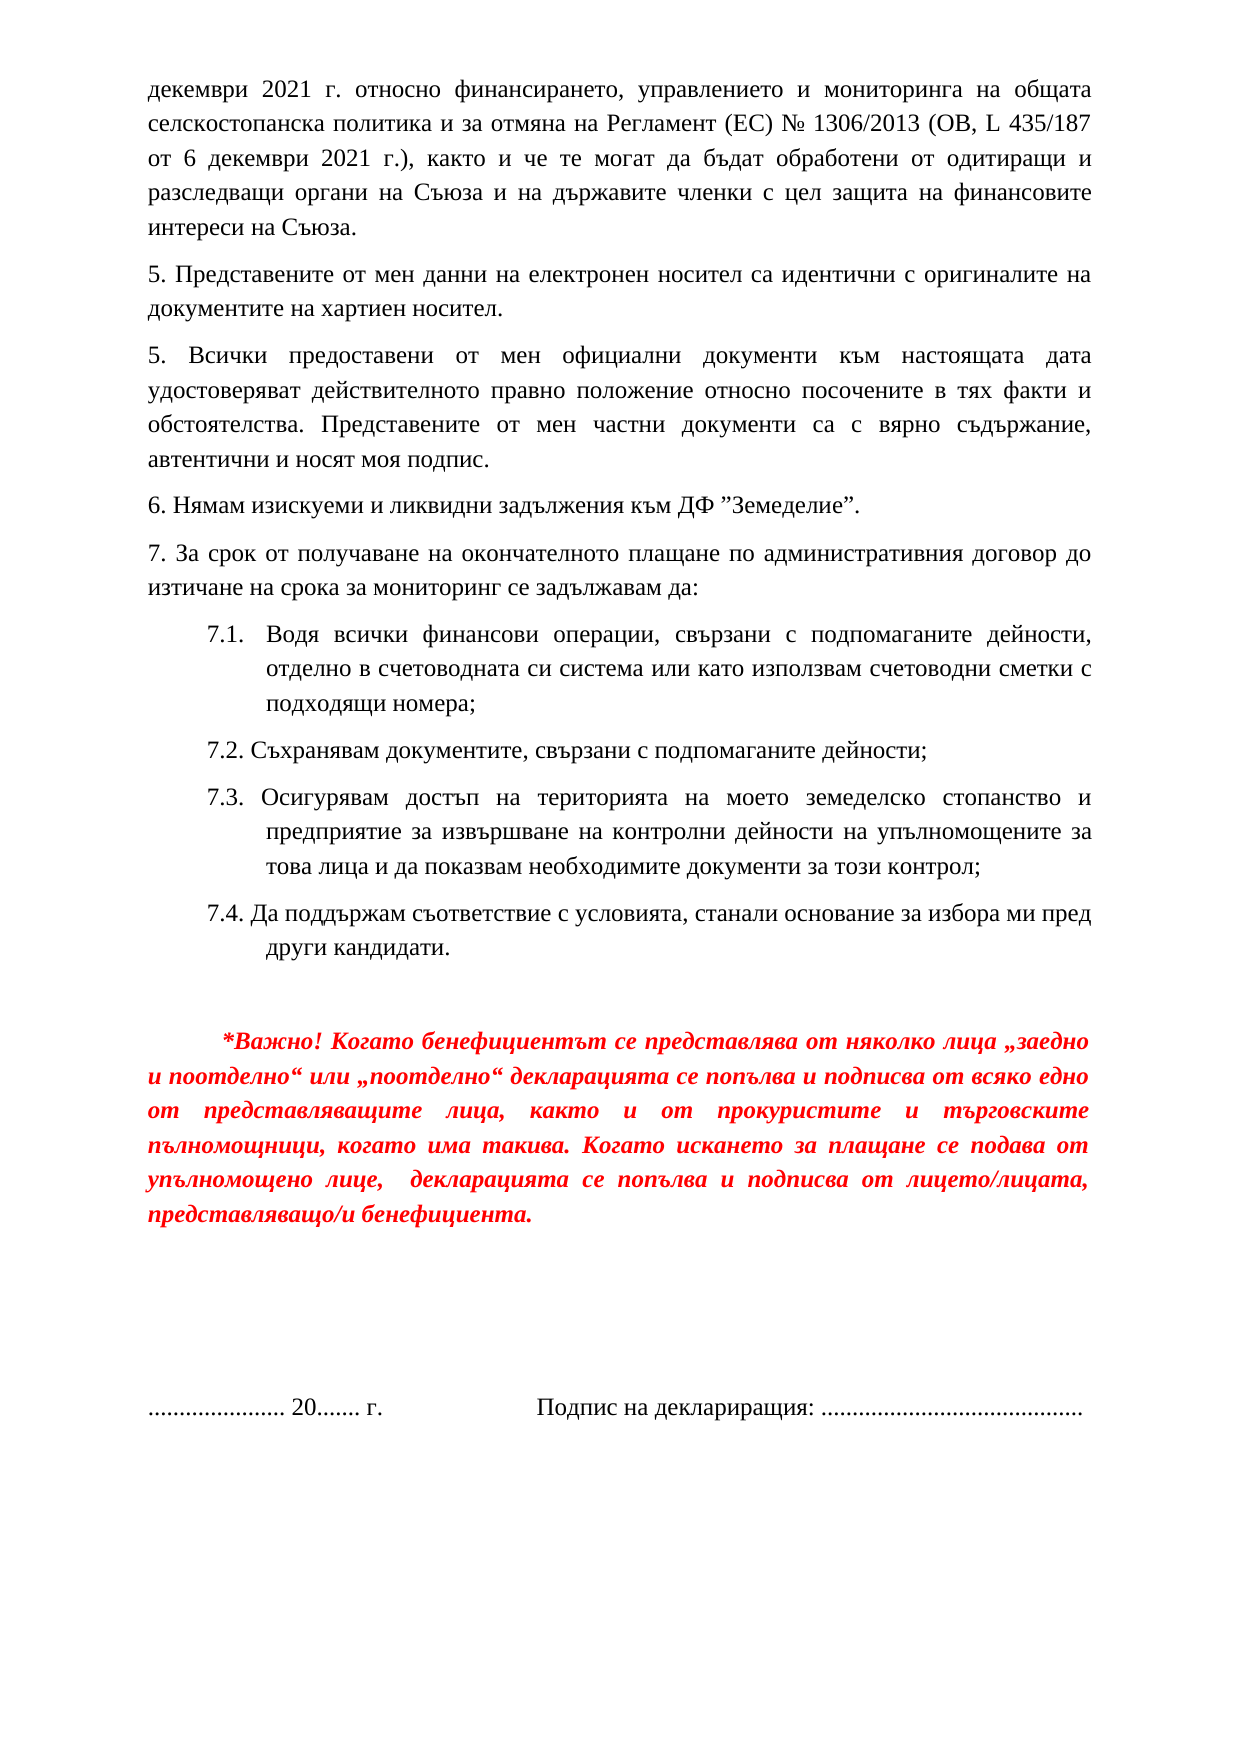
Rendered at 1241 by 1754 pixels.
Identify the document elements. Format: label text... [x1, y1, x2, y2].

list 7.2. Съхранявам документите, свързани с подпомаганите дейности; [207, 735, 1093, 764]
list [148, 74, 1093, 241]
text 7. За срок от получаване на окончателното плащане по административния договор до изтичане на срока за мониторинг се задължавам да: [148, 538, 1093, 601]
list 5. Представените от мен данни на електронен носител са идентични с оригиналите на документите на хартиен носител. [148, 259, 1093, 322]
list 7.3. Осигурявам достъп на територията на моето земеделско стопанство и предприятие за извършване на контролни дейности на упълномощените за това лица и да показвам необходимите документи за този контрол; [207, 782, 1093, 880]
list 7.1. Водя всички финансови операции, свързани с подпомаганите дейности, отделно в счетоводната си система или като използвам счетоводни сметки с подходящи номера; [207, 619, 1093, 717]
text 6. Нямам изискуеми и ликвидни задължения към ДФ ”Земеделие”. [148, 491, 1093, 519]
text *Важно! Когато бенефициентът се представлява от няколко лица „заедно и поотделно“ или „поотделно“ декларацията се попълва и подписва от всяко едно от представляващите лица, както и от прокуристите и търговските пълномощници, когато има такива. Когато искането за плащане се подава от упълномощено лице, декларацията се попълва и подписва от лицето/лицата, представляващо/и бенефициента. [148, 1026, 1093, 1227]
text 5. Всички предоставени от мен официални документи към настоящата дата удостоверяват действителното правно положение относно посочените в тях факти и обстоятелства. Представените от мен частни документи са с вярно съдържание, автентични и носят моя подпис. [148, 340, 1093, 472]
text ...................... 20....... г. Подпис на деклариращия: .......................................... [148, 1392, 1093, 1421]
list 7.4. Да поддържам съответствие с условията, станали основание за избора ми пред други кандидати. [207, 898, 1093, 961]
